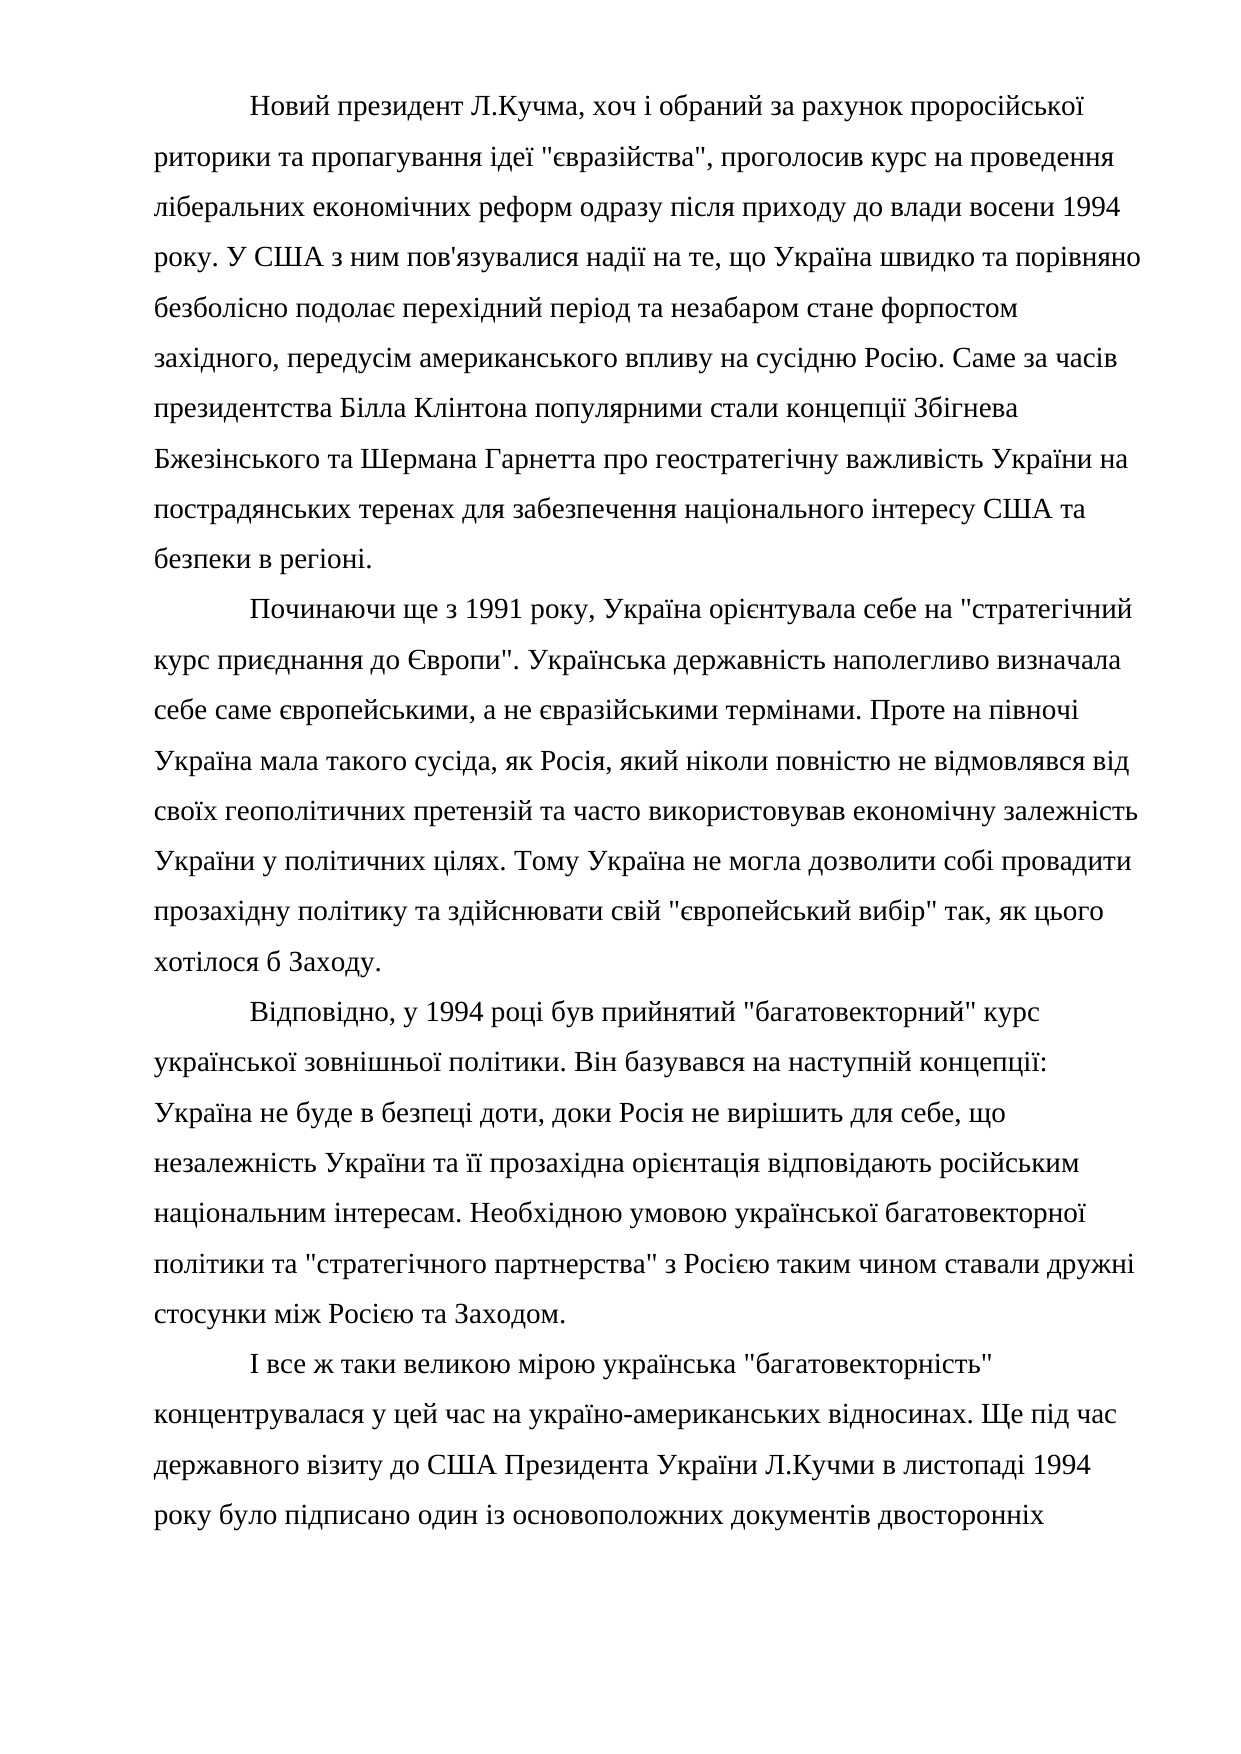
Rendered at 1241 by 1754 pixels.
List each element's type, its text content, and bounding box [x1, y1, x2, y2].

text Новий президент Л.Кучма, хоч і обраний за рахунок проросійської риторики та пропагування ідеї "євразійства", проголосив курс на проведення ліберальних економічних реформ одразу після приходу до влади восени 1994 року. У США з ним пов'язувалися надії на те, що Україна швидко та порівняно безболісно подолає перехідний період та незабаром стане форпостом західного, передусім американського впливу на сусідню Росію. Саме за часів президентства Білла Клінтона популярними стали концепції Збігнева Бжезінського та Шермана Гарнетта про геостратегічну важливість України на пострадянських теренах для забезпечення національного інтересу США та безпеки в регіоні. [153, 88, 1146, 575]
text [153, 1346, 1146, 1531]
text Починаючи ще з 1991 року, Україна орієнтувала себе на "стратегічний курс приєднання до Європи". Українська державність наполегливо визначала себе саме європейськими, а не євразійськими термінами. Проте на півночі Україна мала такого сусіда, як Росія, який ніколи повністю не відмовлявся від своїх геополітичних претензій та часто використовував економічну залежність України у політичних цілях. Тому Україна не могла дозволити собі провадити прозахідну політику та здійснювати свій "європейський вибір" так, як цього хотілося б Заходу. [153, 592, 1146, 977]
text Відповідно, у 1994 році був прийнятий "багатовекторний" курс української зовнішньої політики. Він базувався на наступній концепції: Україна не буде в безпеці доти, доки Росія не вирішить для себе, що незалежність України та її прозахідна орієнтація відповідають російським національним інтересам. Необхідною умовою української багатовекторної політики та "стратегічного партнерства" з Росією таким чином ставали дружні стосунки між Росією та Заходом. [153, 994, 1146, 1329]
